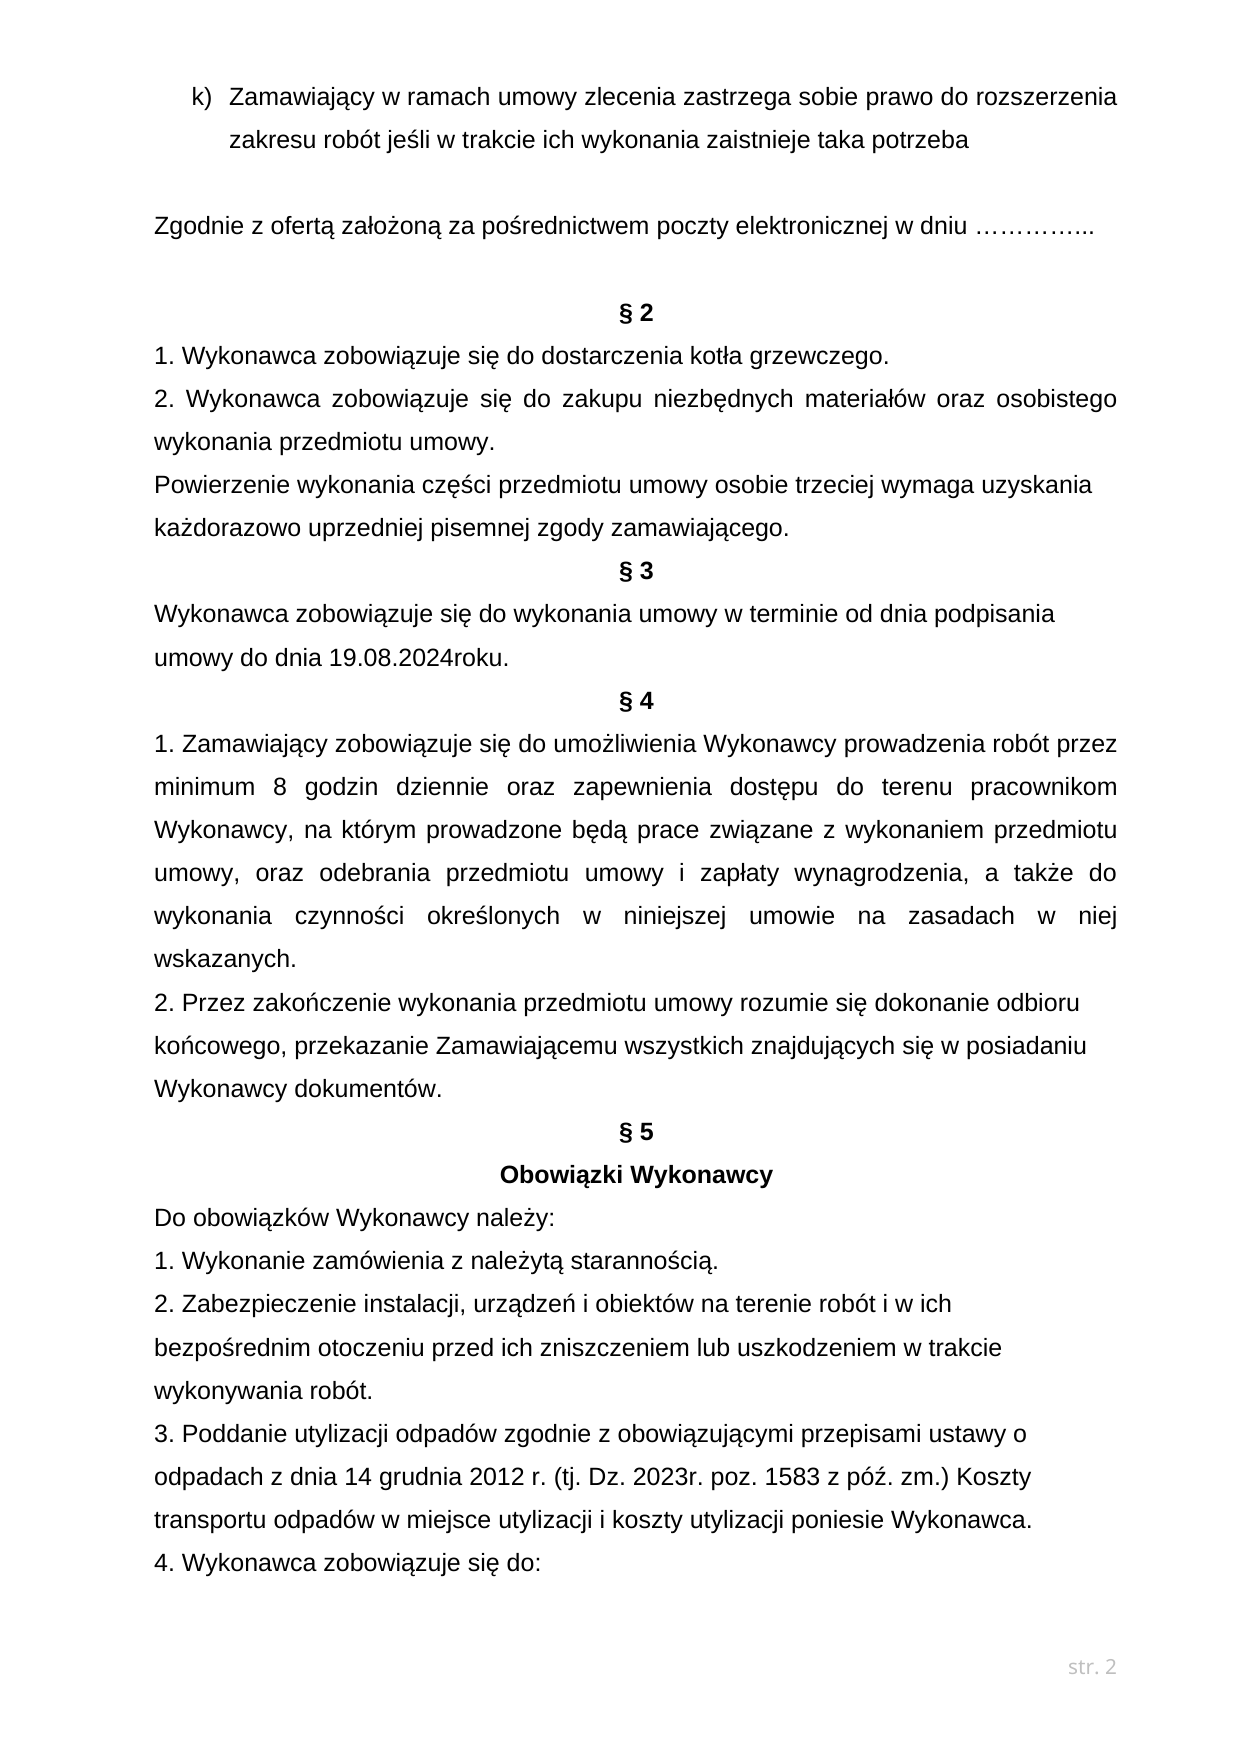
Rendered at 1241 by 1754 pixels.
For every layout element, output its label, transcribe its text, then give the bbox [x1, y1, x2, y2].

text Wykonawca zobowiązuje się do wykonania umowy w terminie od dnia podpisania [154, 599, 1119, 628]
text wykonywania robót. [154, 1376, 1119, 1404]
text 4. Wykonawca zobowiązuje się do: [154, 1548, 1119, 1577]
text § 4 [154, 686, 1119, 714]
text 1. Wykonawca zobowiązuje się do dostarczenia kotła grzewczego. [154, 341, 1119, 369]
text Obowiązki Wykonawcy [154, 1160, 1119, 1189]
text Zgodnie z ofertą założoną za pośrednictwem poczty elektronicznej w dniu …………... [154, 211, 1119, 240]
text § 2 [154, 298, 1119, 326]
text Wykonawcy dokumentów. [154, 1074, 1119, 1103]
text § 3 [154, 556, 1119, 585]
text odpadach z dnia 14 grudnia 2012 r. (tj. Dz. 2023r. poz. 1583 z póź. zm.) Koszty [154, 1462, 1119, 1491]
text 1. Wykonanie zamówienia z należytą starannością. [154, 1246, 1119, 1275]
text bezpośrednim otoczeniu przed ich zniszczeniem lub uszkodzeniem w trakcie [154, 1333, 1119, 1361]
text § 5 [154, 1117, 1119, 1146]
text 2. Przez zakończenie wykonania przedmiotu umowy rozumie się dokonanie odbioru [154, 988, 1119, 1016]
text końcowego, przekazanie Zamawiającemu wszystkich znajdujących się w posiadaniu [154, 1031, 1119, 1059]
text Powierzenie wykonania części przedmiotu umowy osobie trzeciej wymaga uzyskania [154, 470, 1119, 499]
text każdorazowo uprzedniej pisemnej zgody zamawiającego. [154, 513, 1119, 542]
text transportu odpadów w miejsce utylizacji i koszty utylizacji poniesie Wykonawca. [154, 1505, 1119, 1534]
list Zamawiający w ramach umowy zlecenia zastrzega sobie prawo do rozszerzenia zakresu robót jeśli w trakcie ich wykonania zaistnieje taka potrzeba [191, 82, 1119, 154]
text 2. Zabezpieczenie instalacji, urządzeń i obiektów na terenie robót i w ich [154, 1289, 1119, 1318]
text 1. Zamawiający zobowiązuje się do umożliwienia Wykonawcy prowadzenia robót przez minimum 8 godzin dziennie oraz zapewnienia dostępu do terenu pracownikom Wykonawcy, na którym prowadzone będą prace związane z wykonaniem przedmiotu umowy, oraz odebrania przedmiotu umowy i zapłaty wynagrodzenia, a także do wykonania czynności określonych w niniejszej umowie na zasadach w niej wskazanych. [154, 729, 1119, 973]
text Do obowiązków Wykonawcy należy: [154, 1203, 1119, 1232]
text umowy do dnia 19.08.2024roku. [154, 643, 1119, 671]
text 2. Wykonawca zobowiązuje się do zakupu niezbędnych materiałów oraz osobistego wykonania przedmiotu umowy. [154, 384, 1119, 456]
text 3. Poddanie utylizacji odpadów zgodnie z obowiązującymi przepisami ustawy o [154, 1419, 1119, 1448]
